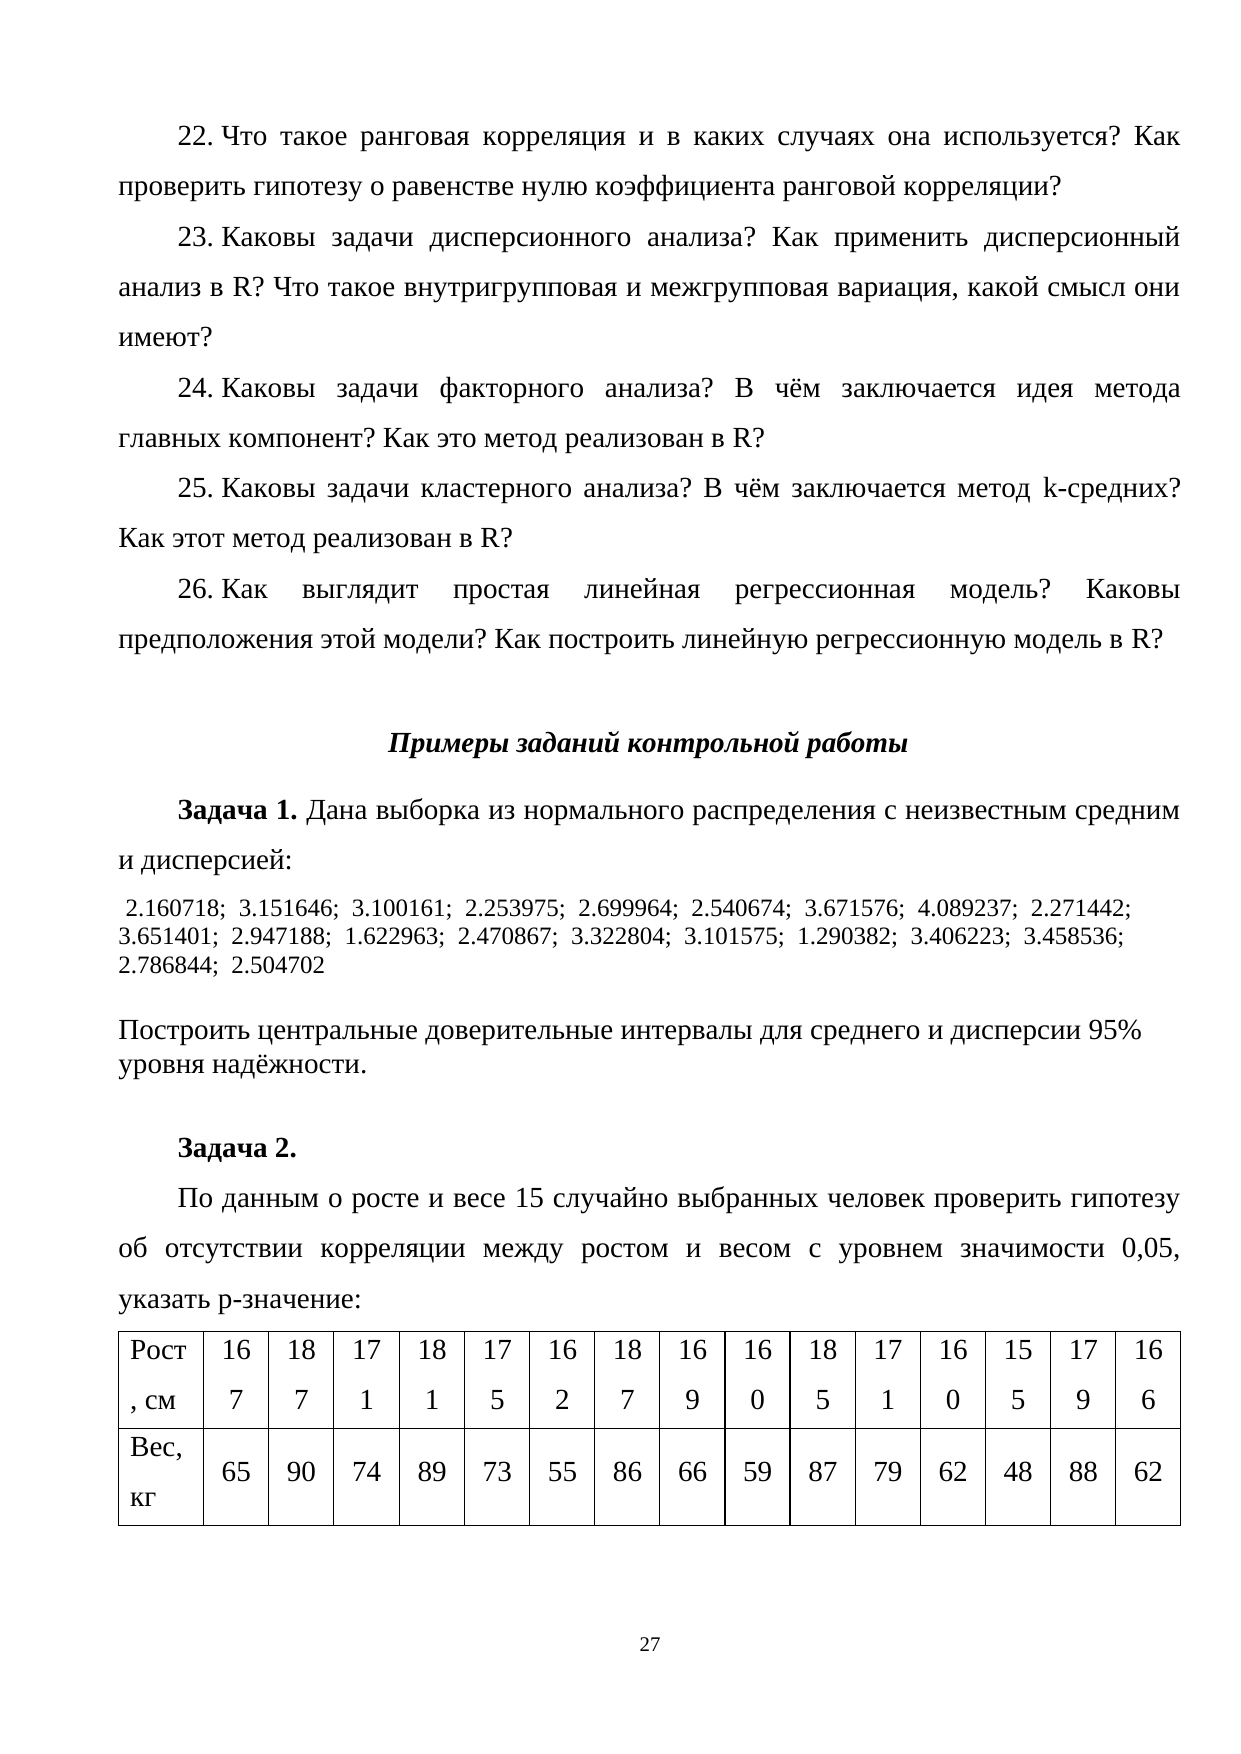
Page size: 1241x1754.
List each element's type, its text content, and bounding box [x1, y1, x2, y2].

table_cell 90 [269, 1429, 333, 1525]
table_header 171 [334, 1332, 399, 1428]
table_cell 62 [921, 1429, 985, 1525]
table_header 167 [204, 1332, 268, 1428]
table_header 181 [400, 1332, 464, 1428]
table_cell 65 [204, 1429, 268, 1525]
list По данным о росте и весе 15 случайно выбранных человек проверить гипотезу об отсутствии корреляции между ростом и весом с уровнем значимости 0,05, указать p-значение: [118, 1180, 1181, 1314]
table_header 160 [921, 1332, 985, 1428]
table_header 160 [726, 1332, 789, 1428]
list Задача 2. [118, 1130, 1181, 1163]
list Что такое ранговая корреляция и в каких случаях она используется? Как проверить гипотезу о равенстве нулю коэффициента ранговой корреляции? [118, 118, 1181, 202]
list Каковы задачи дисперсионного анализа? Как применить дисперсионный анализ в R? Что такое внутригрупповая и межгрупповая вариация, какой смысл они имеют? [118, 219, 1181, 353]
table_header 187 [269, 1332, 333, 1428]
list Каковы задачи кластерного анализа? В чём заключается метод k-средних? Как этот метод реализован в R? [118, 470, 1181, 554]
table_header Рост, см [119, 1332, 203, 1428]
table_header 166 [1116, 1332, 1180, 1428]
list Каковы задачи факторного анализа? В чём заключается идея метода главных компонент? Как это метод реализован в R? [118, 370, 1181, 453]
table_header 187 [595, 1332, 659, 1428]
table_header 175 [465, 1332, 529, 1428]
table_cell 87 [791, 1429, 855, 1525]
table_header 162 [530, 1332, 594, 1428]
table_cell 62 [1116, 1429, 1180, 1525]
list Как выглядит простая линейная регрессионная модель? Каковы предположения этой модели? Как построить линейную регрессионную модель в R? [118, 571, 1181, 655]
table_cell 48 [986, 1429, 1050, 1525]
table_header 171 [856, 1332, 920, 1428]
table_cell 66 [660, 1429, 724, 1525]
table_header 179 [1051, 1332, 1115, 1428]
list Задача 1. Дана выборка из нормального распределения с неизвестным средним и дисперсией: [118, 792, 1181, 876]
text 2.160718; 3.151646; 3.100161; 2.253975; 2.699964; 2.540674; 3.671576; 4.089237; 2.271442; 3.651401; 2.947188; 1.622963; 2.470867; 3.322804; 3.101575; 1.290382; 3.406223; 3.458536; 2.786844; 2.504702 [118, 893, 1181, 979]
table_cell 59 [726, 1429, 789, 1525]
table_cell Вес, кг [119, 1429, 203, 1525]
text Примеры заданий контрольной работы [118, 725, 1181, 758]
text Построить центральные доверительные интервалы для среднего и дисперсии 95% уровня надёжности. [118, 1012, 1181, 1079]
table_header 155 [986, 1332, 1050, 1428]
table_cell 73 [465, 1429, 529, 1525]
table_cell 88 [1051, 1429, 1115, 1525]
table_cell 55 [530, 1429, 594, 1525]
table_header 185 [791, 1332, 855, 1428]
table_cell 79 [856, 1429, 920, 1525]
table_cell 89 [400, 1429, 464, 1525]
table_cell 74 [334, 1429, 399, 1525]
table_cell 86 [595, 1429, 659, 1525]
table_header 169 [660, 1332, 724, 1428]
